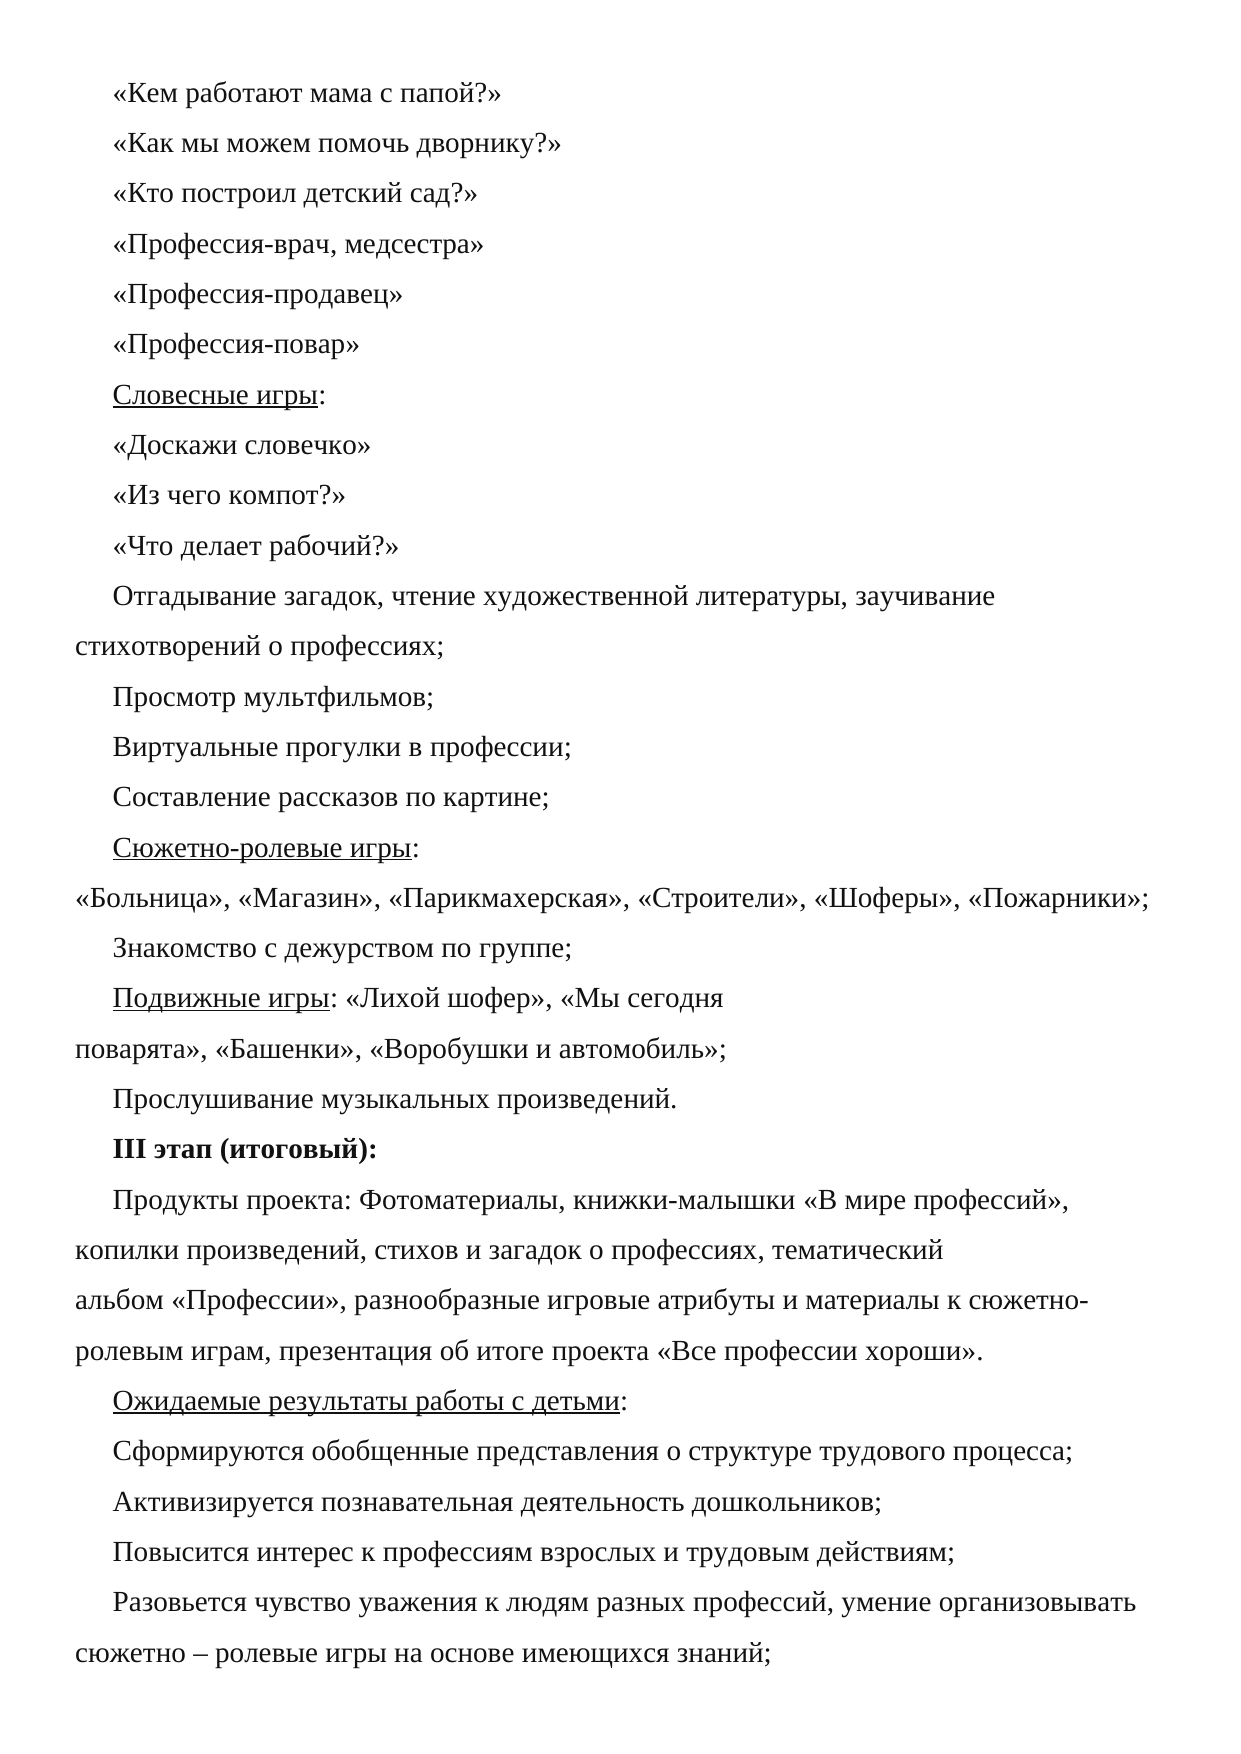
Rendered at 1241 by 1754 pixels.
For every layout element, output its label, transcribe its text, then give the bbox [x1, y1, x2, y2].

text Отгадывание загадок, чтение художественной литературы, заучивание стихотворений о профессиях; [75, 578, 1165, 662]
text Сюжетно-ролевые игры: [75, 830, 1165, 863]
text «Что делает рабочий?» [75, 528, 1165, 561]
text «Профессия-продавец» [75, 276, 1165, 310]
text Словесные игры: [75, 377, 1165, 410]
text «Доскажи словечко» [75, 427, 1165, 461]
text Повысится интерес к профессиям взрослых и трудовым действиям; [75, 1534, 1165, 1568]
text Подвижные игры: «Лихой шофер», «Мы сегодня поварята», «Башенки», «Воробушки и автомобиль»; [75, 981, 1165, 1064]
text «Как мы можем помочь дворнику?» [75, 125, 1165, 159]
text III этап (итоговый): [75, 1132, 1165, 1165]
text Ожидаемые результаты работы с детьми: [75, 1383, 1165, 1417]
text «Профессия-повар» [75, 327, 1165, 360]
text Продукты проекта: Фотоматериалы, книжки-малышки «В мире профессий», копилки произведений, стихов и загадок о профессиях, тематический альбом «Профессии», разнообразные игровые атрибуты и материалы к сюжетно-ролевым играм, презентация об итоге проекта «Все профессии хороши». [75, 1182, 1165, 1366]
text «Из чего компот?» [75, 477, 1165, 511]
text Разовьется чувство уважения к людям разных профессий, умение организовывать сюжетно – ролевые игры на основе имеющихся знаний; [75, 1584, 1165, 1668]
text Знакомство с дежурством по группе; [75, 930, 1165, 964]
text Сформируются обобщенные представления о структуре трудового процесса; [75, 1433, 1165, 1467]
text Составление рассказов по картине; [75, 779, 1165, 813]
text «Кто построил детский сад?» [75, 176, 1165, 209]
text Прослушивание музыкальных произведений. [75, 1081, 1165, 1115]
text Просмотр мультфильмов; [75, 679, 1165, 712]
text «Профессия-врач, медсестра» [75, 226, 1165, 259]
text «Больница», «Магазин», «Парикмахерская», «Строители», «Шоферы», «Пожарники»; [75, 880, 1165, 913]
text Активизируется познавательная деятельность дошкольников; [75, 1484, 1165, 1517]
text «Кем работают мама с папой?» [75, 75, 1165, 108]
text Виртуальные прогулки в профессии; [75, 729, 1165, 763]
